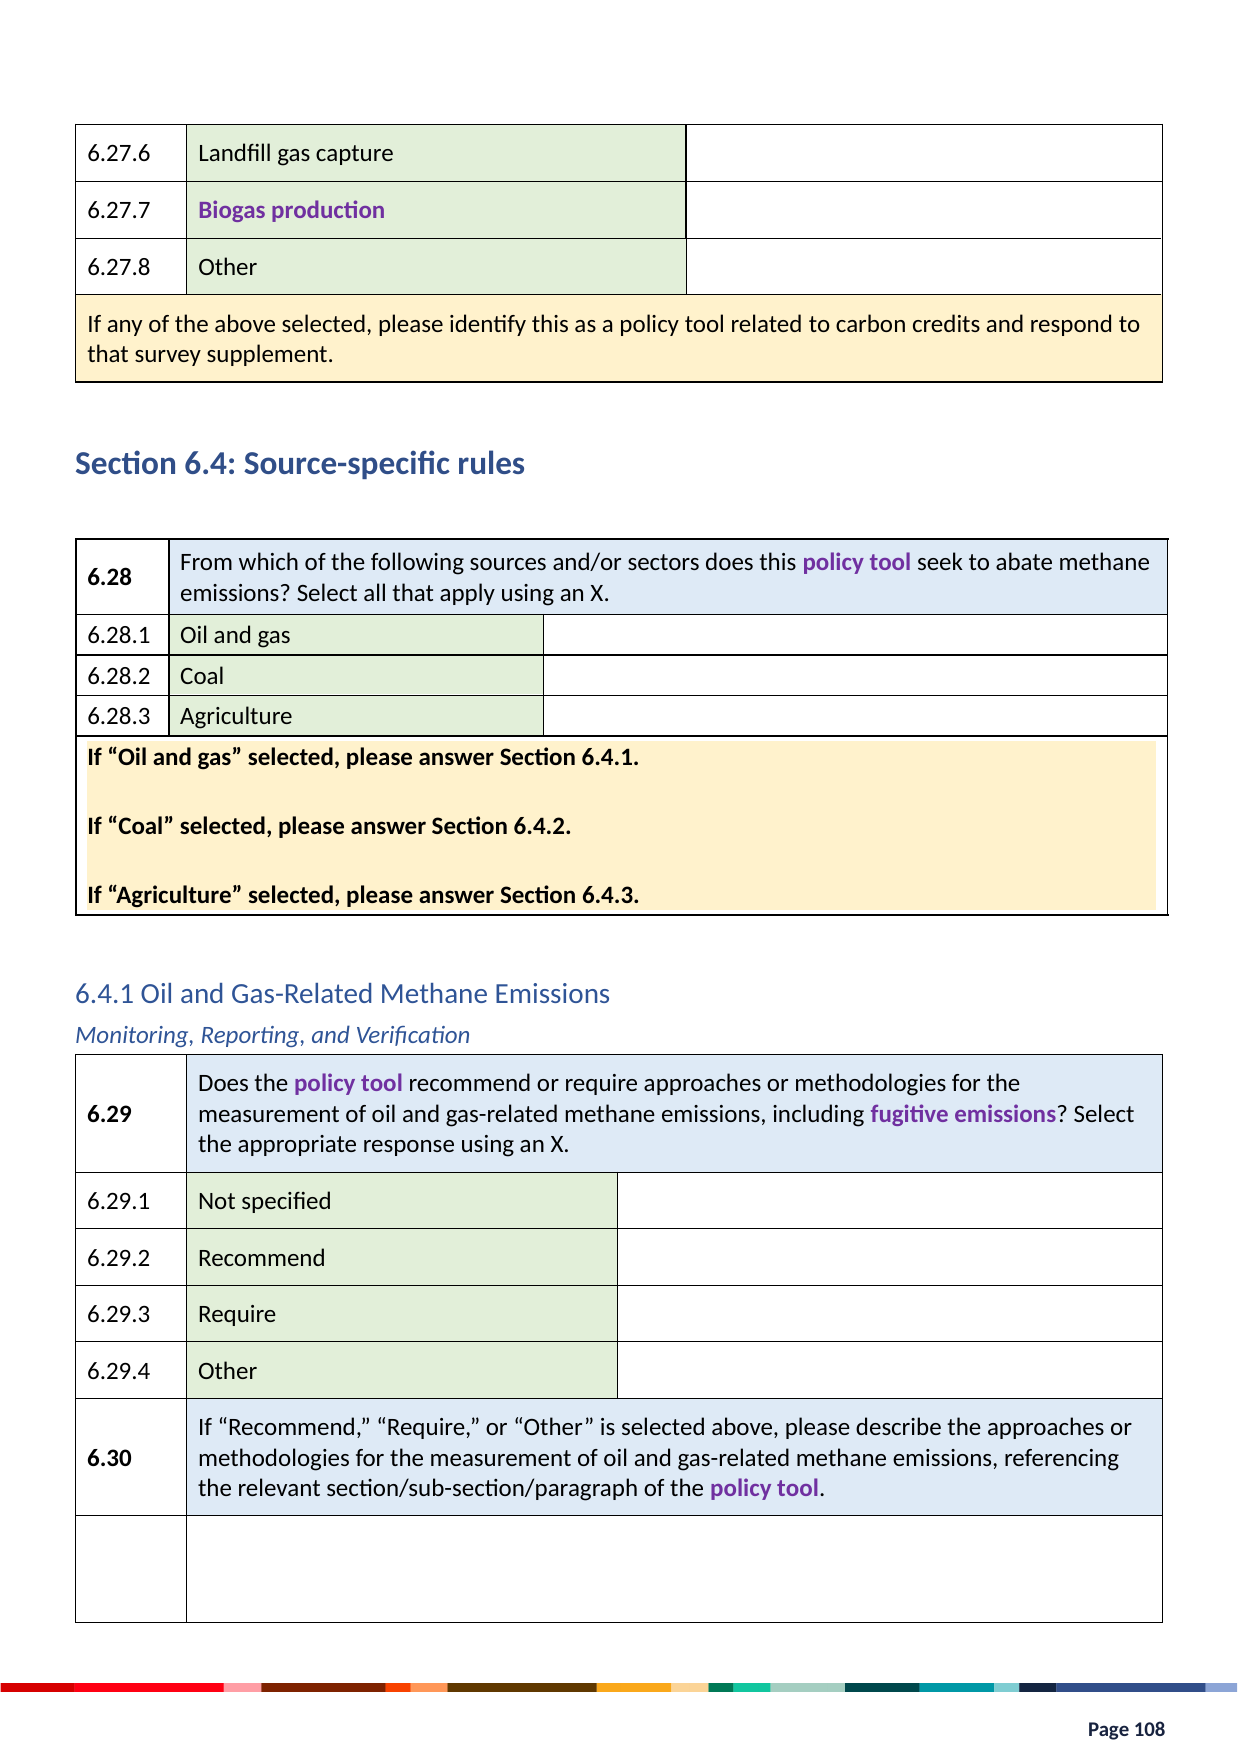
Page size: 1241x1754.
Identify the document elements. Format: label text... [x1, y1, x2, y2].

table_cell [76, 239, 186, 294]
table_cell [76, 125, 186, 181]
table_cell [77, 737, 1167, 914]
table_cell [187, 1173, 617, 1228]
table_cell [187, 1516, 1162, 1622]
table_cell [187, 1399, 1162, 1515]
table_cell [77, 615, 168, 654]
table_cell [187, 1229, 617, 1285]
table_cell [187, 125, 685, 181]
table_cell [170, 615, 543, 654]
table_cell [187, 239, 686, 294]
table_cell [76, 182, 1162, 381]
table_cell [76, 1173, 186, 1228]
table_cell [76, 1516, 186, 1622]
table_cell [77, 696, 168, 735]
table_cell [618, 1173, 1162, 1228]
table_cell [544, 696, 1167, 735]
subtitle 6.4.1 Oil and Gas-Related Methane Emissions [75, 975, 1165, 1011]
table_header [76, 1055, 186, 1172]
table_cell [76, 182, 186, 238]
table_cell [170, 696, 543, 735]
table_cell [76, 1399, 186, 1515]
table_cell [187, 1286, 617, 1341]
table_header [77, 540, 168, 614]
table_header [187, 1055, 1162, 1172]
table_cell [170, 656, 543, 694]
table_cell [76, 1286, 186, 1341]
picture [0, 1683, 1236, 1692]
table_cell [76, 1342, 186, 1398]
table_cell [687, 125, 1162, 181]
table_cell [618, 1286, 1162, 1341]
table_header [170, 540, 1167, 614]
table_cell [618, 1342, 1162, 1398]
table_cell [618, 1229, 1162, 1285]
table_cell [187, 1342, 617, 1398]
subtitle Monitoring, Reporting, and Verification [75, 1019, 1165, 1050]
subtitle Section 6.4: Source-specific rules [75, 442, 1165, 483]
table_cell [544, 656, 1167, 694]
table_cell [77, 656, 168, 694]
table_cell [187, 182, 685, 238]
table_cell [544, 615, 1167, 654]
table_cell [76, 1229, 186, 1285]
